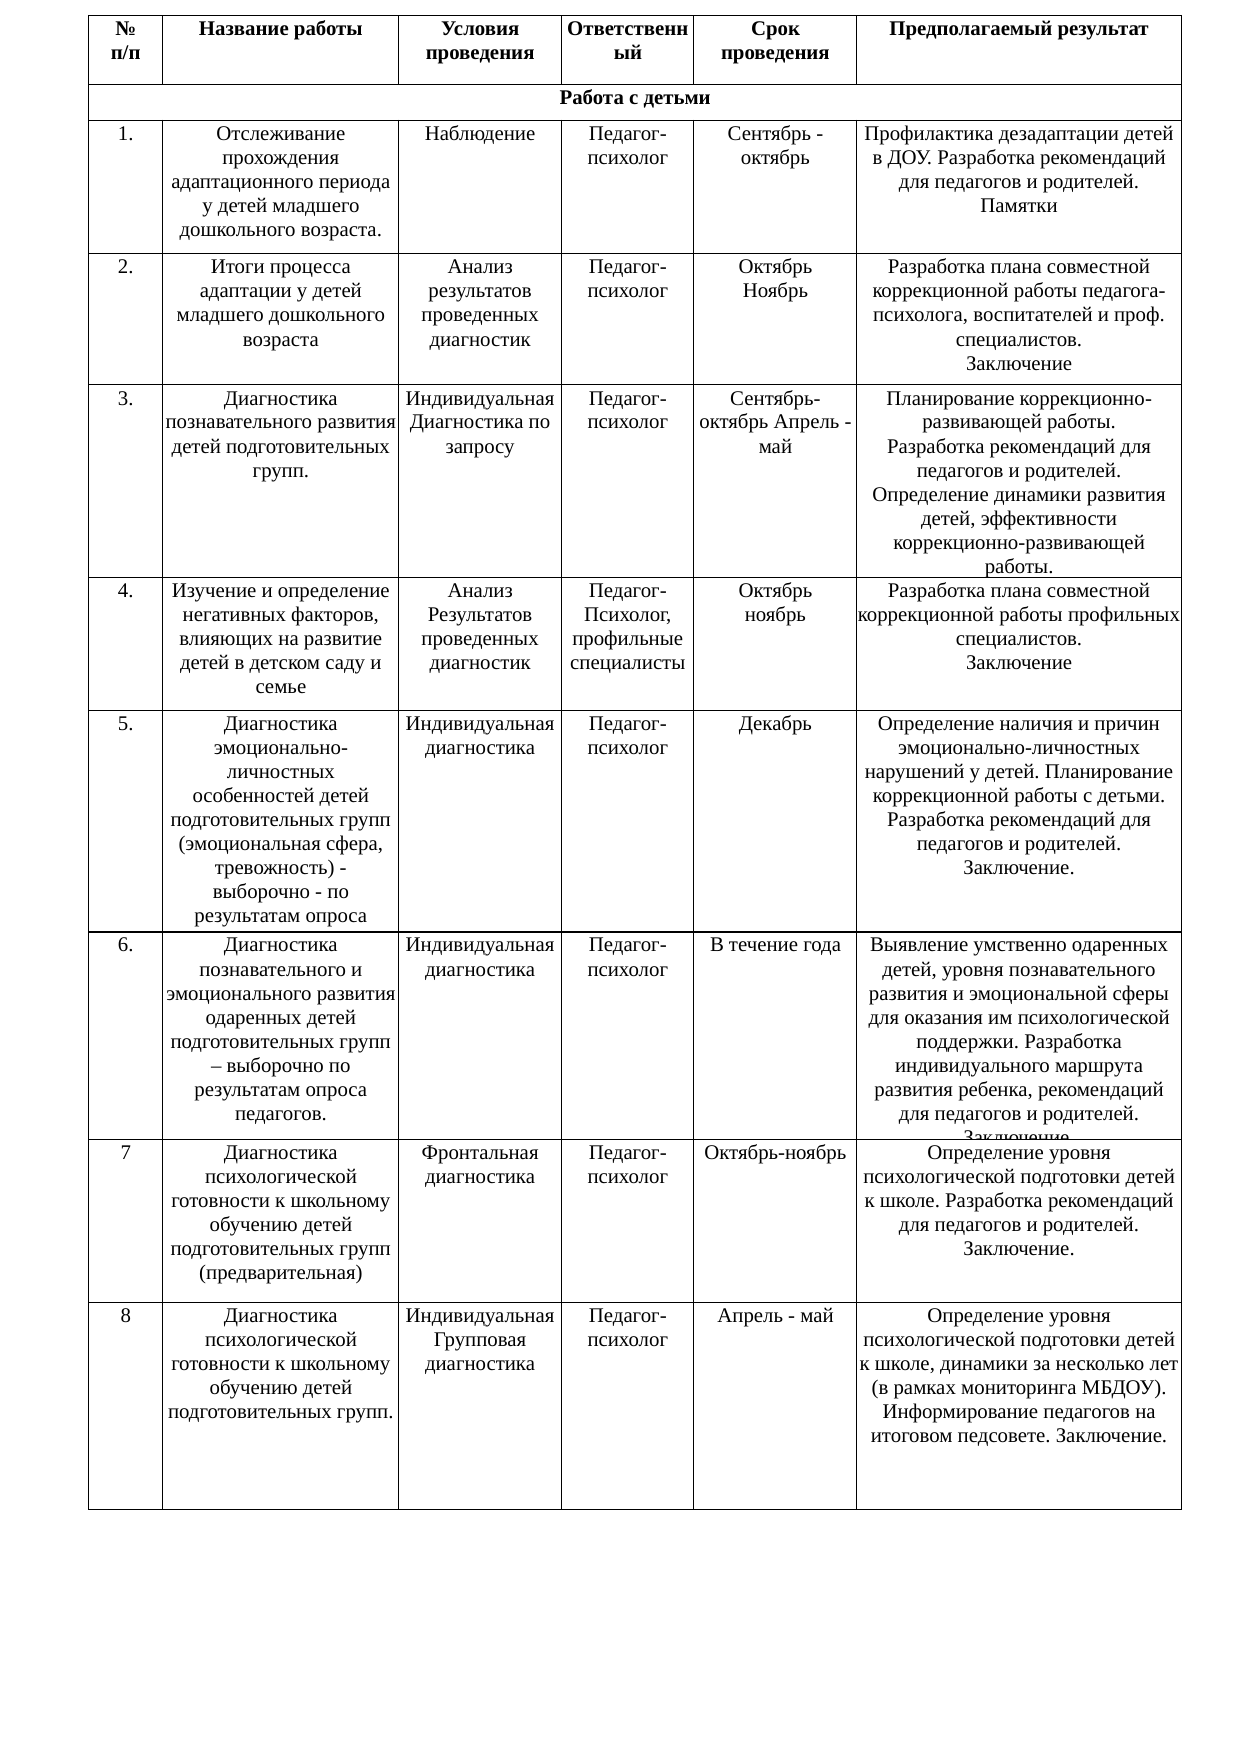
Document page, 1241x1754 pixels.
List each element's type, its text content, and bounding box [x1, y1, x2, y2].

table_cell Отслеживание прохождения адаптационного периода у детей младшего дошкольного возраста. [163, 121, 398, 253]
table_cell Наблюдение [399, 121, 561, 253]
table_cell Диагностика познавательного развития детей подготовительных групп. [163, 385, 398, 577]
table_cell Индивидуальная диагностика [399, 711, 561, 931]
table_cell Анализ Результатов проведенных диагностик [399, 578, 561, 709]
table_cell Педагог- Психолог, профильные специалисты [562, 578, 693, 709]
table_cell Педагог- психолог [562, 933, 693, 1139]
table_header Предполагаемый результат [857, 16, 1181, 84]
table_cell Октябрь Ноябрь [694, 254, 856, 384]
table_cell 8 [89, 1303, 162, 1509]
table_cell Индивидуальная диагностика [399, 933, 561, 1139]
table_cell Определение наличия и причин эмоционально-личностных нарушений у детей. Планирование коррекционной работы с детьми. Разработка рекомендаций для педагогов и родителей. Заключение. [857, 711, 1181, 931]
table_header № п/п [89, 16, 162, 84]
table_cell Педагог- психолог [562, 254, 693, 384]
table_cell Работа с детьми [89, 85, 1181, 119]
table_cell Индивидуальная Групповая диагностика [399, 1303, 561, 1509]
table_cell Определение уровня психологической подготовки детей к школе, динамики за несколько лет (в рамках мониторинга МБДОУ). Информирование педагогов на итоговом педсовете. Заключение. [857, 1303, 1181, 1509]
table_cell Педагог- психолог [562, 121, 693, 253]
table_cell Разработка плана совместной коррекционной работы педагога- психолога, воспитателей и проф. специалистов. Заключение [857, 254, 1181, 384]
table_cell Педагог- психолог [562, 711, 693, 931]
table_cell 4. [89, 578, 162, 709]
table_cell Октябрь-ноябрь [694, 1140, 856, 1302]
table_cell 2. [89, 254, 162, 384]
table_cell Декабрь [694, 711, 856, 931]
table_cell Диагностика эмоциональноличностных особенностей детей подготовительных групп (эмоциональная сфера, тревожность) - выборочно - по результатам опроса педагогов [163, 711, 398, 931]
table_cell 5. [89, 711, 162, 931]
table_cell 7 [89, 1140, 162, 1302]
table_cell Разработка плана совместной коррекционной работы профильных специалистов. Заключение [857, 578, 1181, 709]
table_cell Планирование коррекционноразвивающей работы. Разработка рекомендаций для педагогов и родителей. Определение динамики развития детей, эффективности коррекционно-развивающей работы. Заключение. [857, 385, 1181, 577]
table_header Ответственный [562, 16, 693, 84]
table_cell 6. [89, 933, 162, 1139]
table_cell Диагностика психологической готовности к школьному обучению детей подготовительных групп. [163, 1303, 398, 1509]
table_cell Сентябрь - октябрь [694, 121, 856, 253]
table_cell Сентябрь- октябрь Апрель - май [694, 385, 856, 577]
table_cell Диагностика психологической готовности к школьному обучению детей подготовительных групп (предварительная) [163, 1140, 398, 1302]
table_cell В течение года [694, 933, 856, 1139]
table_cell 1. [89, 121, 162, 253]
table_header Срок проведения [694, 16, 856, 84]
table_cell Итоги процесса адаптации у детей младшего дошкольного возраста [163, 254, 398, 384]
table_cell Определение уровня психологической подготовки детей к школе. Разработка рекомендаций для педагогов и родителей. Заключение. [857, 1140, 1181, 1302]
table_cell Апрель - май [694, 1303, 856, 1509]
table_cell 3. [89, 385, 162, 577]
table_cell Диагностика познавательного и эмоционального развития одаренных детей подготовительных групп – выборочно по результатам опроса педагогов. [163, 933, 398, 1139]
table_cell Выявление умственно одаренных детей, уровня познавательного развития и эмоциональной сферы для оказания им психологической поддержки. Разработка индивидуального маршрута развития ребенка, рекомендаций для педагогов и родителей. Заключение. [857, 933, 1181, 1139]
table_cell Педагог-психолог [562, 1140, 693, 1302]
table_cell Анализ результатов проведенных диагностик [399, 254, 561, 384]
table_header Условия проведения [399, 16, 561, 84]
table_cell Изучение и определение негативных факторов, влияющих на развитие детей в детском саду и семье [163, 578, 398, 709]
table_cell Профилактика дезадаптации детей в ДОУ. Разработка рекомендаций для педагогов и родителей. Памятки [857, 121, 1181, 253]
table_cell Педагог- психолог [562, 385, 693, 577]
table_cell Фронтальная диагностика [399, 1140, 561, 1302]
table_cell Индивидуальная Диагностика по запросу [399, 385, 561, 577]
table_header Название работы [163, 16, 398, 84]
table_cell Октябрь ноябрь [694, 578, 856, 709]
table_cell Педагог- психолог [562, 1303, 693, 1509]
